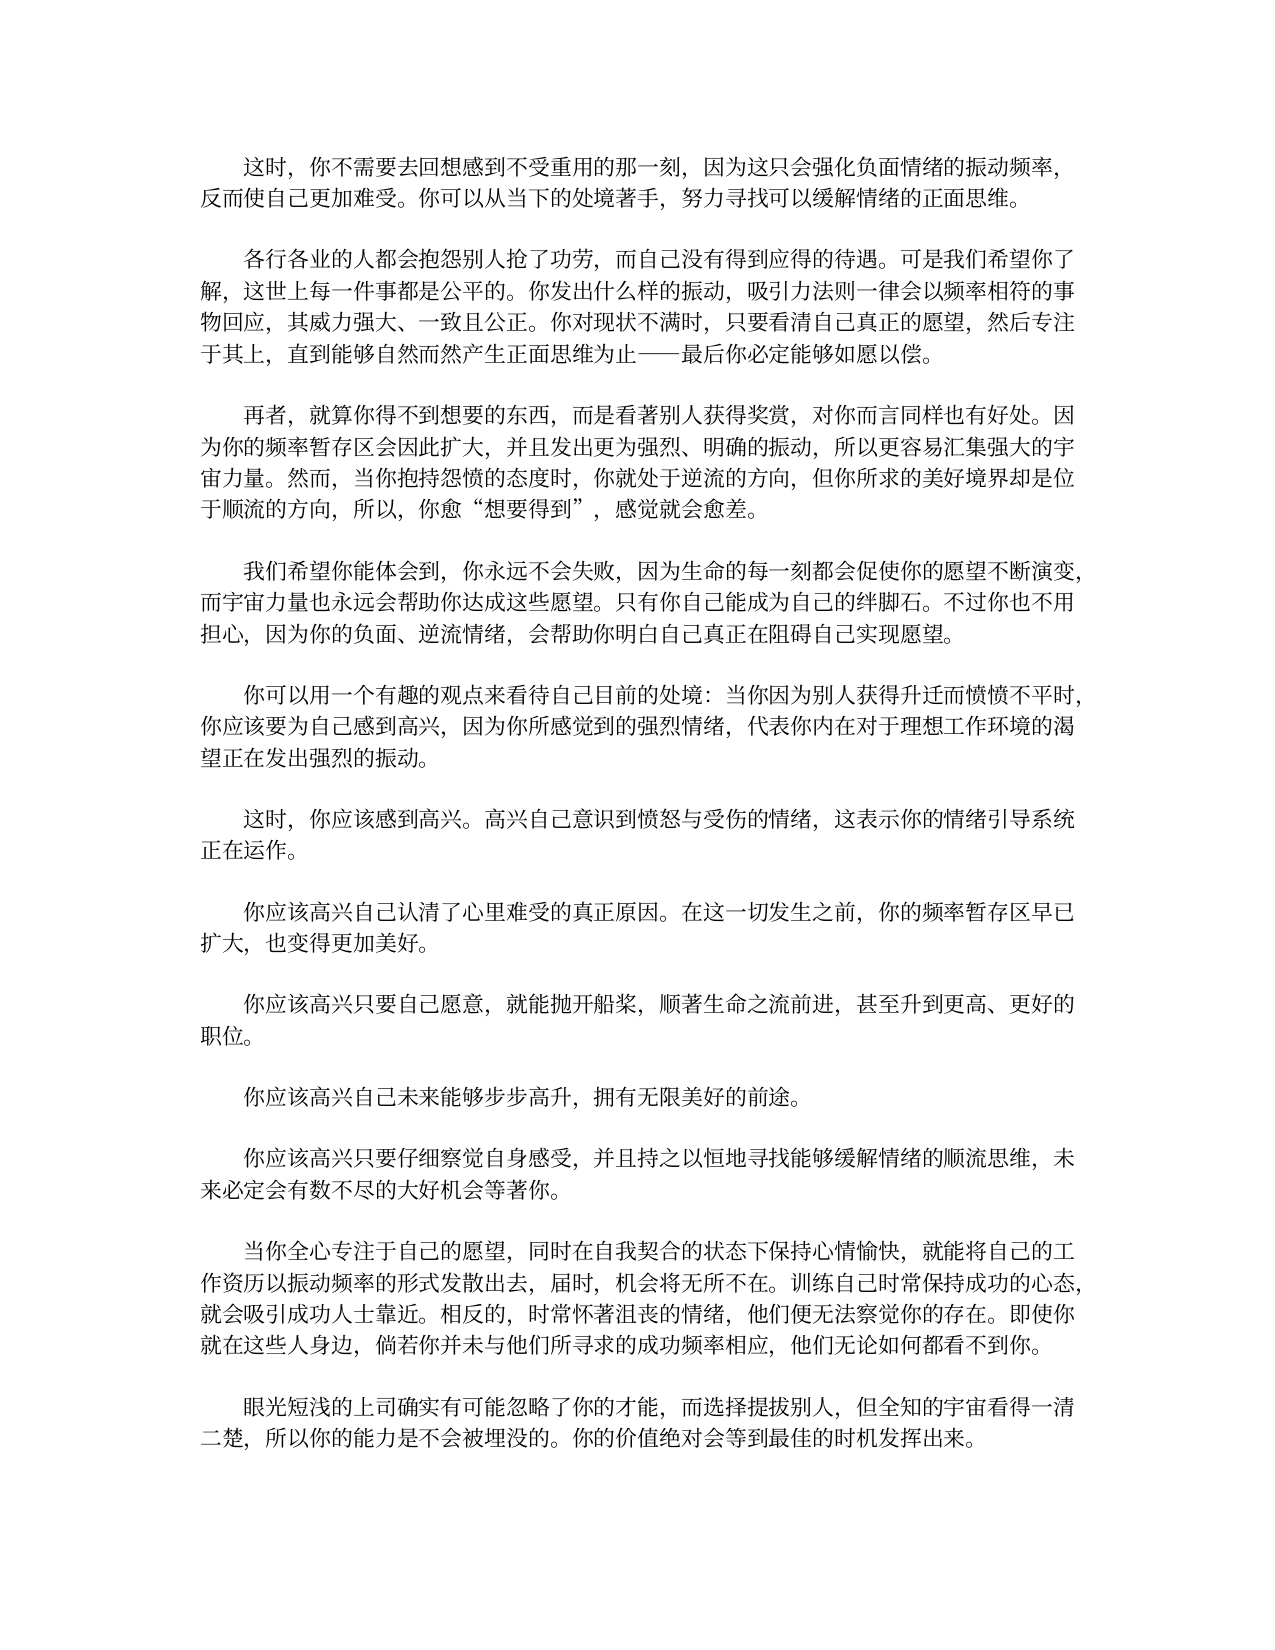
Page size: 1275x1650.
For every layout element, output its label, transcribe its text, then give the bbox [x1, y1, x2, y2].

text 当你全心专注于自己的愿望，同时在自我契合的状态下保持心情愉快，就能将自己的工作资历以振动频率的形式发散出去，届时，机会将无所不在。训练自己时常保持成功的心态，就会吸引成功人士靠近。相反的，时常怀著沮丧的情绪，他们便无法察觉你的存在。即使你就在这些人身边，倘若你并未与他们所寻求的成功频率相应，他们无论如何都看不到你。 [200, 1234, 1075, 1360]
text 眼光短浅的上司确实有可能忽略了你的才能，而选择提拔别人，但全知的宇宙看得一清二楚，所以你的能力是不会被埋没的。你的价值绝对会等到最佳的时机发挥出来。 [200, 1390, 1075, 1453]
text 你应该高兴自己认清了心里难受的真正原因。在这一切发生之前，你的频率暂存区早已扩大，也变得更加美好。 [200, 895, 1075, 958]
text 你应该高兴只要仔细察觉自身感受，并且持之以恒地寻找能够缓解情绪的顺流思维，未来必定会有数不尽的大好机会等著你。 [200, 1142, 1075, 1204]
text 你应该高兴只要自己愿意，就能抛开船桨，顺著生命之流前进，甚至升到更高、更好的职位。 [200, 988, 1075, 1051]
text 各行各业的人都会抱怨别人抢了功劳，而自己没有得到应得的待遇。可是我们希望你了解，这世上每一件事都是公平的。你发出什么样的振动，吸引力法则一律会以频率相符的事物回应，其威力强大、一致且公正。你对现状不满时，只要看清自己真正的愿望，然后专注于其上，直到能够自然而然产生正面思维为止——最后你必定能够如愿以偿。 [200, 243, 1075, 368]
text 你应该高兴自己未来能够步步高升，拥有无限美好的前途。 [200, 1080, 1075, 1112]
text 我们希望你能体会到，你永远不会失败，因为生命的每一刻都会促使你的愿望不断演变，而宇宙力量也永远会帮助你达成这些愿望。只有你自己能成为自己的绊脚石。不过你也不用担心，因为你的负面、逆流情绪，会帮助你明白自己真正在阻碍自己实现愿望。 [200, 554, 1075, 648]
text 这时，你不需要去回想感到不受重用的那一刻，因为这只会强化负面情绪的振动频率，反而使自己更加难受。你可以从当下的处境著手，努力寻找可以缓解情绪的正面思维。 [200, 150, 1075, 213]
text 你可以用一个有趣的观点来看待自己目前的处境：当你因为别人获得升迁而愤愤不平时，你应该要为自己感到高兴，因为你所感觉到的强烈情绪，代表你内在对于理想工作环境的渴望正在发出强烈的振动。 [200, 678, 1075, 772]
text 再者，就算你得不到想要的东西，而是看著别人获得奖赏，对你而言同样也有好处。因为你的频率暂存区会因此扩大，并且发出更为强烈、明确的振动，所以更容易汇集强大的宇宙力量。然而，当你抱持怨愤的态度时，你就处于逆流的方向，但你所求的美好境界却是位于顺流的方向，所以，你愈“想要得到”，感觉就会愈差。 [200, 398, 1075, 524]
text 这时，你应该感到高兴。高兴自己意识到愤怒与受伤的情绪，这表示你的情绪引导系统正在运作。 [200, 802, 1075, 865]
